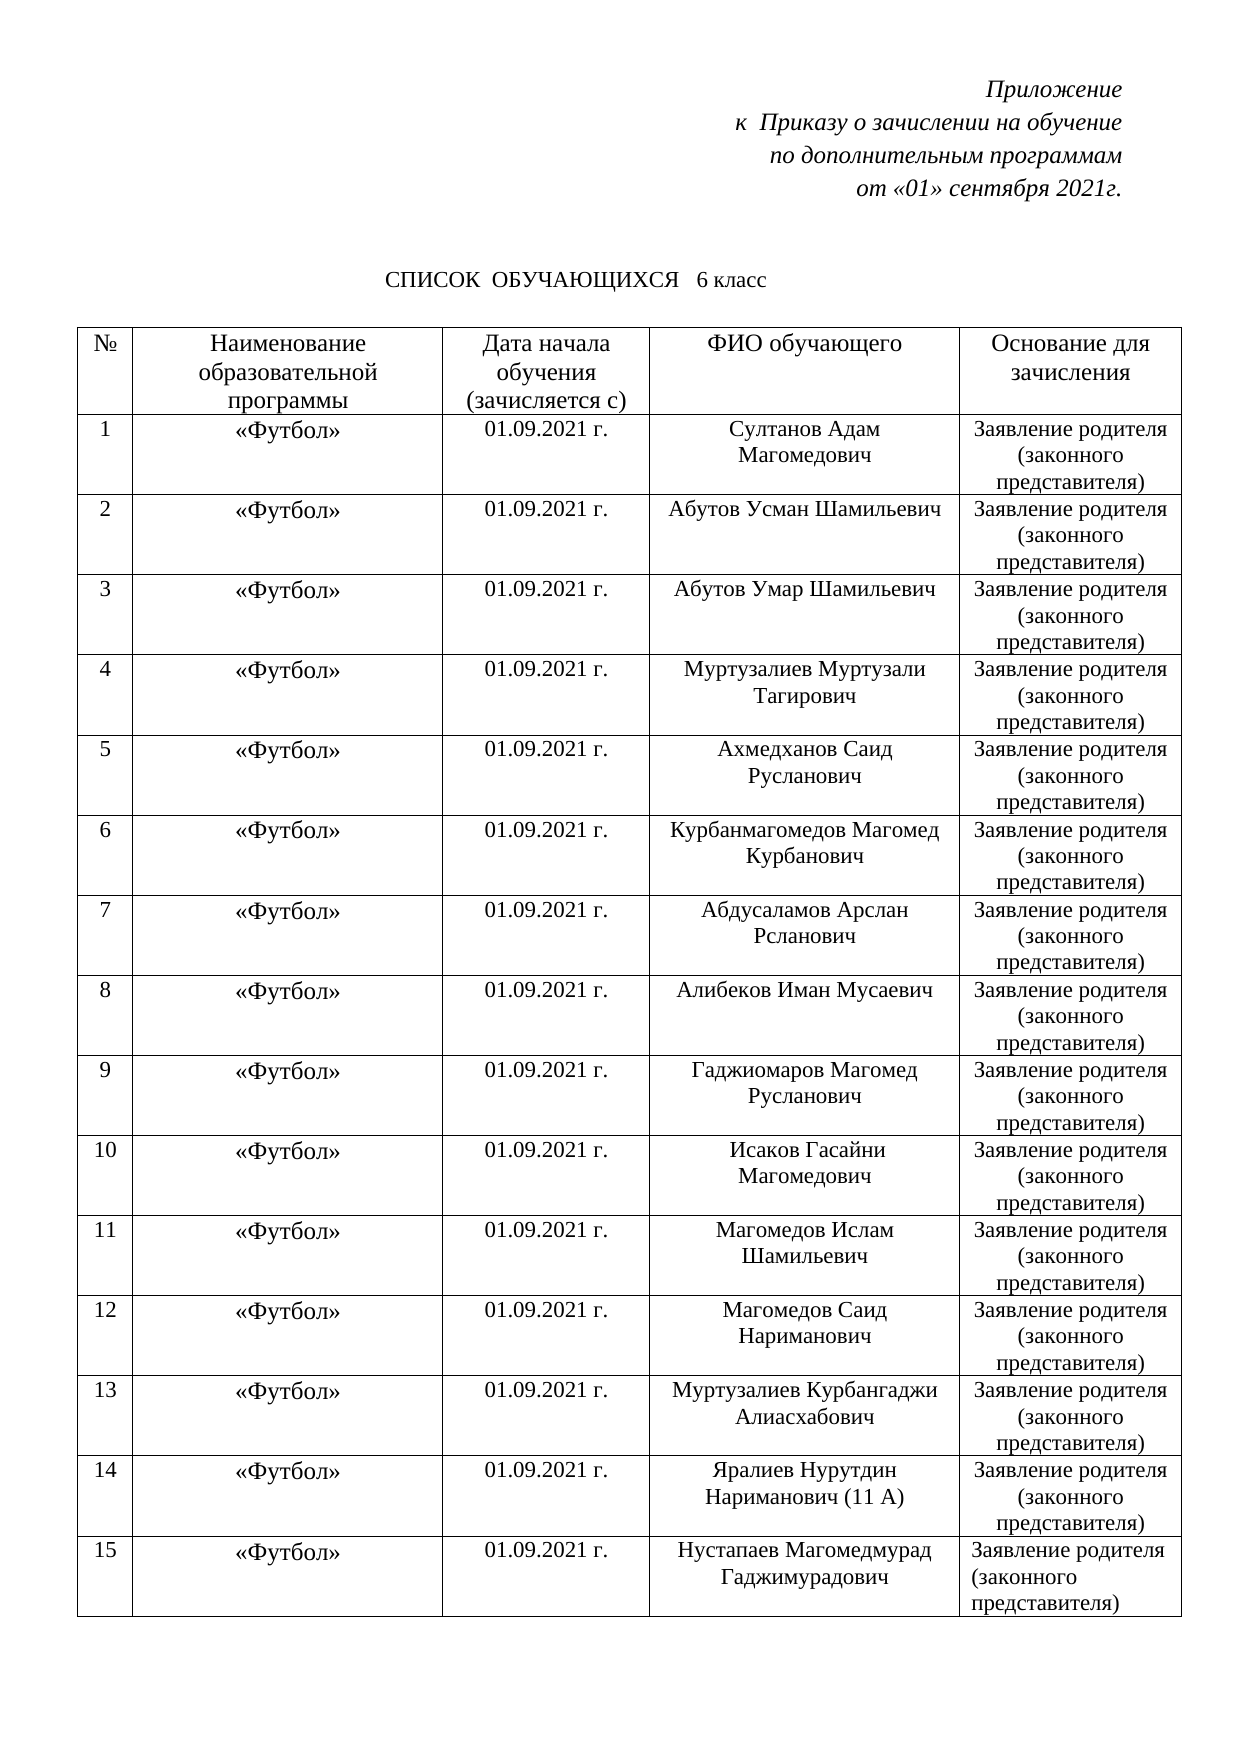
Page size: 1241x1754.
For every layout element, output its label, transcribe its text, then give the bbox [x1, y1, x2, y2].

table_cell Курбанмагомедов Магомед Курбанович [650, 816, 959, 895]
table_cell «Футбол» [133, 495, 442, 574]
table_header ФИО обучающего [650, 328, 959, 414]
table_header Дата начала обучения (зачисляется с) [443, 328, 649, 414]
table_cell Исаков Гасайни Магомедович [650, 1136, 959, 1215]
table_cell 01.09.2021 г. [443, 1216, 649, 1295]
table_cell «Футбол» [133, 415, 442, 494]
table_cell 01.09.2021 г. [443, 1136, 649, 1215]
table_cell 9 [78, 1056, 132, 1135]
table_cell «Футбол» [133, 736, 442, 814]
table_cell 12 [78, 1296, 132, 1375]
table_header Наименование образовательной программы [133, 328, 442, 414]
table_cell 01.09.2021 г. [443, 655, 649, 734]
table_cell «Футбол» [133, 816, 442, 895]
table_cell 01.09.2021 г. [443, 1296, 649, 1375]
table_cell 01.09.2021 г. [443, 896, 649, 975]
table_cell Заявление родителя (законного представителя) [960, 816, 1181, 895]
table_cell «Футбол» [133, 1456, 442, 1536]
table_header № [78, 328, 132, 414]
table_cell 2 [78, 495, 132, 574]
table_cell 4 [78, 655, 132, 734]
table_cell 10 [78, 1136, 132, 1215]
table_cell 1 [78, 415, 132, 494]
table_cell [960, 1537, 1181, 1616]
table_cell 3 [78, 575, 132, 654]
table_cell Яралиев Нурутдин Нариманович (11 А) [650, 1456, 959, 1536]
text от «01» сентября 2021г. [88, 173, 1122, 202]
table_cell Заявление родителя (законного представителя) [960, 1136, 1181, 1215]
table_cell «Футбол» [133, 1216, 442, 1295]
table_cell 7 [78, 896, 132, 975]
table_cell 14 [78, 1456, 132, 1536]
table_cell 8 [78, 976, 132, 1055]
table_cell «Футбол» [133, 655, 442, 734]
table_cell Заявление родителя (законного представителя) [960, 1056, 1181, 1135]
table_cell Заявление родителя (законного представителя) [960, 415, 1181, 494]
table_cell 6 [78, 816, 132, 895]
table_cell Магомедов Саид Нариманович [650, 1296, 959, 1375]
table_cell 01.09.2021 г. [443, 575, 649, 654]
table_cell 11 [78, 1216, 132, 1295]
table_cell 01.09.2021 г. [443, 1376, 649, 1455]
table_cell 01.09.2021 г. [443, 816, 649, 895]
text СПИСОК ОБУЧАЮЩИХСЯ 6 класс [88, 266, 1063, 293]
table_cell Заявление родителя (законного представителя) [960, 495, 1181, 574]
table_cell Муртузалиев Муртузали Тагирович [650, 655, 959, 734]
table_cell Заявление родителя (законного представителя) [960, 976, 1181, 1055]
table_cell «Футбол» [133, 1537, 442, 1616]
table_cell «Футбол» [133, 896, 442, 975]
table_cell 01.09.2021 г. [443, 415, 649, 494]
table_cell 01.09.2021 г. [443, 976, 649, 1055]
table_cell 01.09.2021 г. [443, 1056, 649, 1135]
table_cell Заявление родителя (законного представителя) [960, 1216, 1181, 1295]
text Приложение [88, 74, 1122, 103]
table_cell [960, 1456, 1181, 1536]
table_cell 01.09.2021 г. [443, 495, 649, 574]
table_cell Магомедов Ислам Шамильевич [650, 1216, 959, 1295]
table_cell Абдусаламов Арслан Рсланович [650, 896, 959, 975]
table_cell «Футбол» [133, 1296, 442, 1375]
table_cell Заявление родителя (законного представителя) [960, 736, 1181, 814]
table_cell «Футбол» [133, 1056, 442, 1135]
table_cell 5 [78, 736, 132, 814]
table_cell Абутов Умар Шамильевич [650, 575, 959, 654]
table_cell Абутов Усман Шамильевич [650, 495, 959, 574]
text по дополнительным программам [88, 140, 1122, 169]
table_cell «Футбол» [133, 575, 442, 654]
table_cell Заявление родителя (законного представителя) [960, 655, 1181, 734]
table_cell Заявление родителя (законного представителя) [960, 1296, 1181, 1375]
table_cell Муртузалиев Курбангаджи Алиасхабович [650, 1376, 959, 1455]
table_cell Заявление родителя (законного представителя) [960, 896, 1181, 975]
table_cell Нустапаев Магомедмурад Гаджимурадович [650, 1537, 959, 1616]
table_cell 01.09.2021 г. [443, 736, 649, 814]
table_cell 15 [78, 1537, 132, 1616]
table_cell 01.09.2021 г. [443, 1537, 649, 1616]
table_cell Ахмедханов Саид Русланович [650, 736, 959, 814]
table_cell Султанов Адам Магомедович [650, 415, 959, 494]
table_cell «Футбол» [133, 976, 442, 1055]
table_cell «Футбол» [133, 1376, 442, 1455]
table_cell Заявление родителя (законного представителя) [960, 1376, 1181, 1455]
table_header Основание для зачисления [960, 328, 1181, 414]
table_cell «Футбол» [133, 1136, 442, 1215]
table_cell 13 [78, 1376, 132, 1455]
table_cell Алибеков Иман Мусаевич [650, 976, 959, 1055]
table_cell Гаджиомаров Магомед Русланович [650, 1056, 959, 1135]
table_cell 01.09.2021 г. [443, 1456, 649, 1536]
table_cell Заявление родителя (законного представителя) [960, 575, 1181, 654]
text к Приказу о зачислении на обучение [88, 107, 1122, 136]
